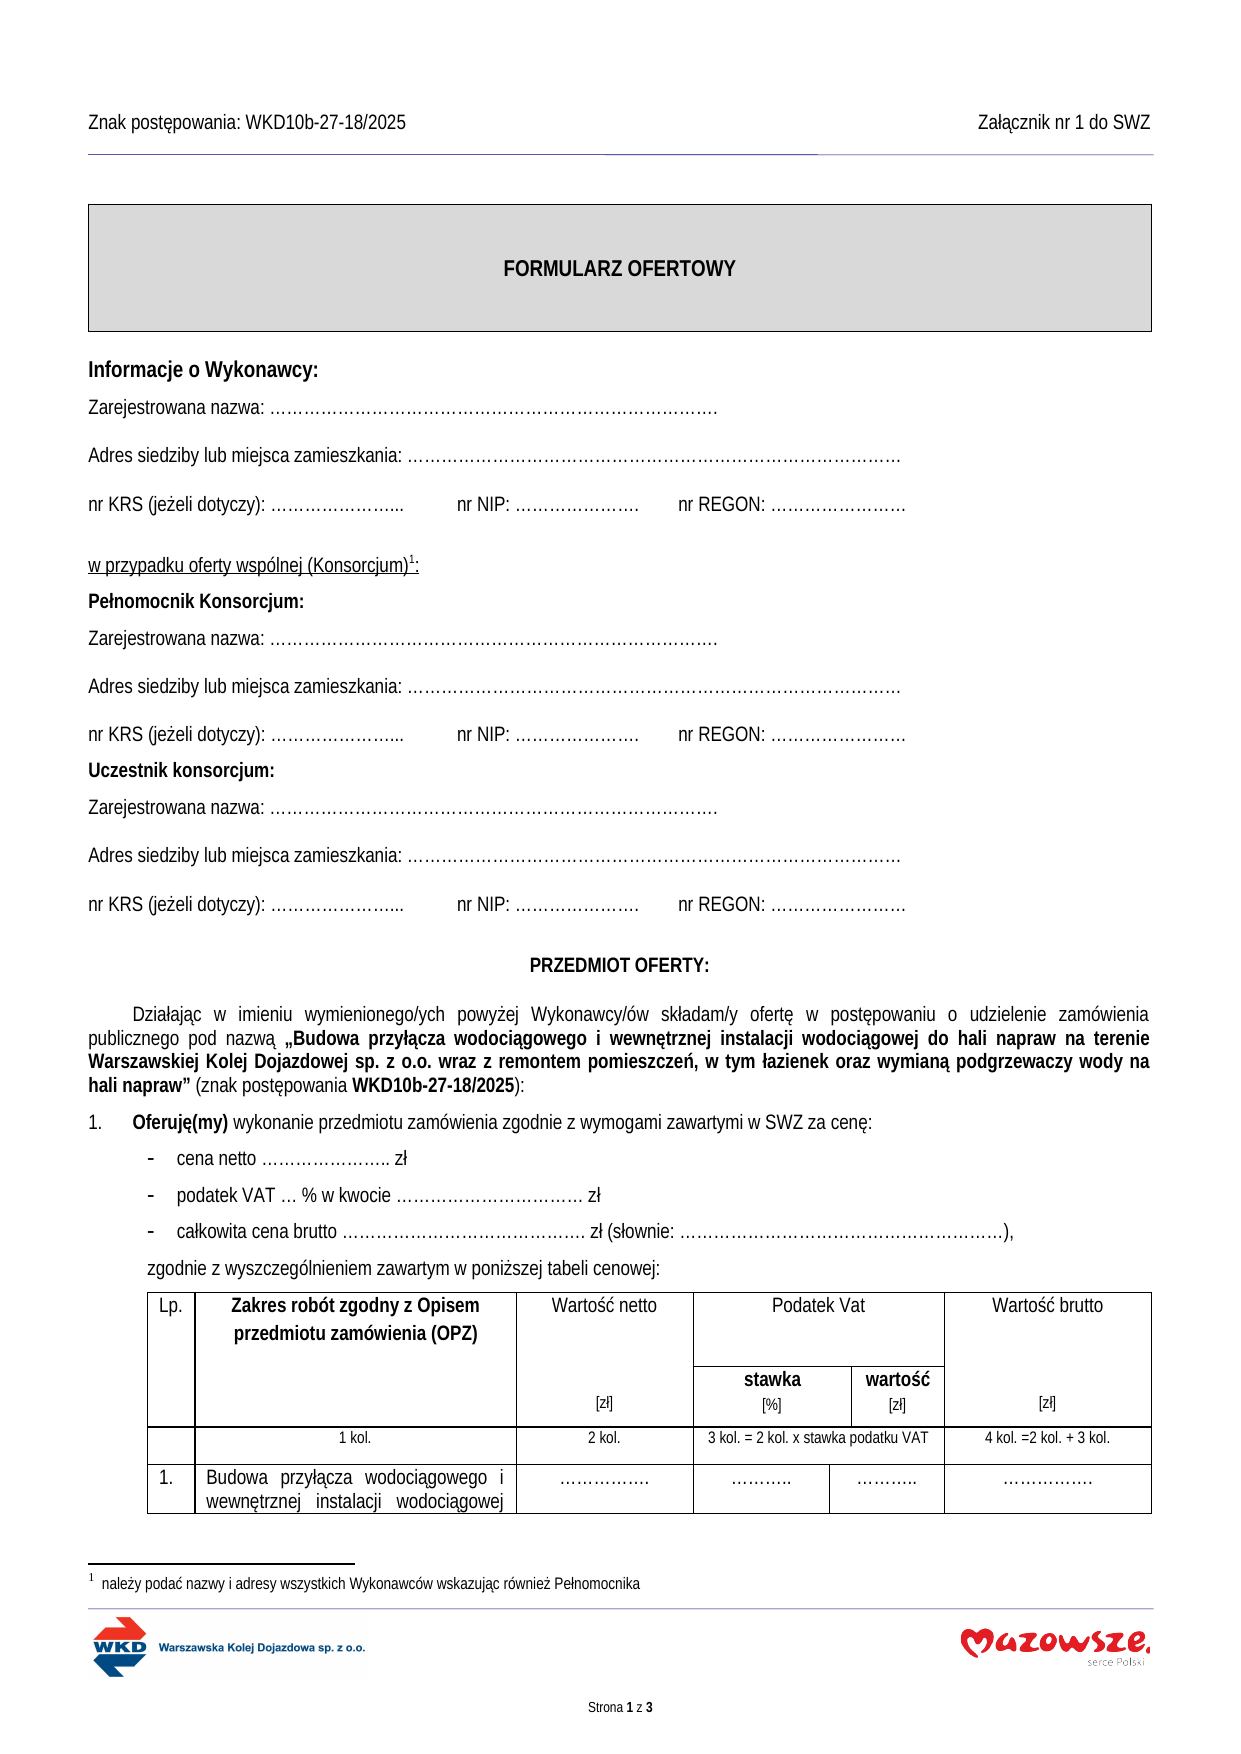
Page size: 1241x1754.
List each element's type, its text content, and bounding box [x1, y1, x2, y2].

table_cell 1 kol. [196, 1428, 516, 1464]
text nr KRS (jeżeli dotyczy): …………………... nr NIP: …………………. nr REGON: …………………… [88, 722, 1152, 746]
table_header Zakres robót zgodny z Opisem przedmiotu zamówienia (OPZ) [196, 1293, 516, 1426]
table_header Wartość brutto [zł] [945, 1293, 1151, 1426]
text Zarejestrowana nazwa: ……………………………………………………………………. [88, 626, 1152, 649]
table_cell [148, 1428, 194, 1464]
table_cell ……………. [517, 1465, 693, 1513]
table_cell 1. [148, 1465, 194, 1513]
text Uczestnik konsorcjum: [88, 758, 1181, 782]
text nr KRS (jeżeli dotyczy): …………………... nr NIP: …………………. nr REGON: …………………… [88, 892, 1152, 916]
text zgodnie z wyszczególnieniem zawartym w poniższej tabeli cenowej: [147, 1256, 1151, 1280]
table_cell 2 kol. [517, 1428, 693, 1464]
text PRZEDMIOT OFERTY: [88, 953, 1151, 977]
table_cell ……….. [694, 1465, 829, 1513]
text Zarejestrowana nazwa: ……………………………………………………………………. [88, 795, 1152, 819]
table_cell ……………. [945, 1465, 1151, 1513]
text Zarejestrowana nazwa: ……………………………………………………………………. [88, 395, 1152, 419]
text w przypadku oferty wspólnej (Konsorcjum): [88, 553, 1181, 577]
picture [90, 1611, 368, 1682]
text Adres siedziby lub miejsca zamieszkania: …………………………………………………………………………… [88, 674, 1152, 698]
text nr KRS (jeżeli dotyczy): …………………... nr NIP: …………………. nr REGON: …………………… [88, 492, 1152, 516]
table_cell Budowa przyłącza wodociągowego i wewnętrznej instalacji wodociągowej do hali napraw [196, 1465, 516, 1513]
table_cell wartość [zł] [852, 1367, 944, 1426]
table_cell 3 kol. = 2 kol. x stawka podatku VAT [694, 1428, 944, 1464]
table_header Podatek Vat [694, 1293, 944, 1366]
table_header Lp. [148, 1293, 194, 1426]
table_cell stawka [%] [694, 1367, 851, 1426]
list podatek VAT … % w kwocie …………………………… zł [147, 1183, 1151, 1207]
picture [960, 1628, 1150, 1666]
text Działając w imieniu wymienionego/ych powyżej Wykonawcy/ów składam/y ofertę w postępowaniu o udzielenie zamówienia publicznego pod nazwą „Budowa przyłącza wodociągowego i wewnętrznej instalacji wodociągowej do hali napraw na terenie Warszawskiej Kolej Dojazdowej sp. z o.o. wraz z remontem pomieszczeń, w tym łazienek oraz wymianą podgrzewaczy wody na hali napraw” (znak postępowania WKD10b-27-18/2025): [88, 1002, 1151, 1097]
table_header FORMULARZ OFERTOWY [89, 205, 1151, 331]
text Adres siedziby lub miejsca zamieszkania: …………………………………………………………………………… [88, 843, 1152, 867]
table_header Wartość netto [zł] [517, 1293, 693, 1426]
text Informacje o Wykonawcy: [88, 356, 1152, 382]
list cena netto ………………….. zł [147, 1146, 1151, 1170]
list Oferuję(my) wykonanie przedmiotu zamówienia zgodnie z wymogami zawartymi w SWZ za cenę: [88, 1110, 1151, 1134]
list całkowita cena brutto ……………………………………. zł (słownie: …………………………………………………), [147, 1219, 1151, 1243]
table_cell 4 kol. =2 kol. + 3 kol. [945, 1428, 1151, 1464]
text Adres siedziby lub miejsca zamieszkania: …………………………………………………………………………… [88, 443, 1152, 467]
table_cell ……….. [830, 1465, 944, 1513]
text Pełnomocnik Konsorcjum: [88, 589, 1181, 613]
